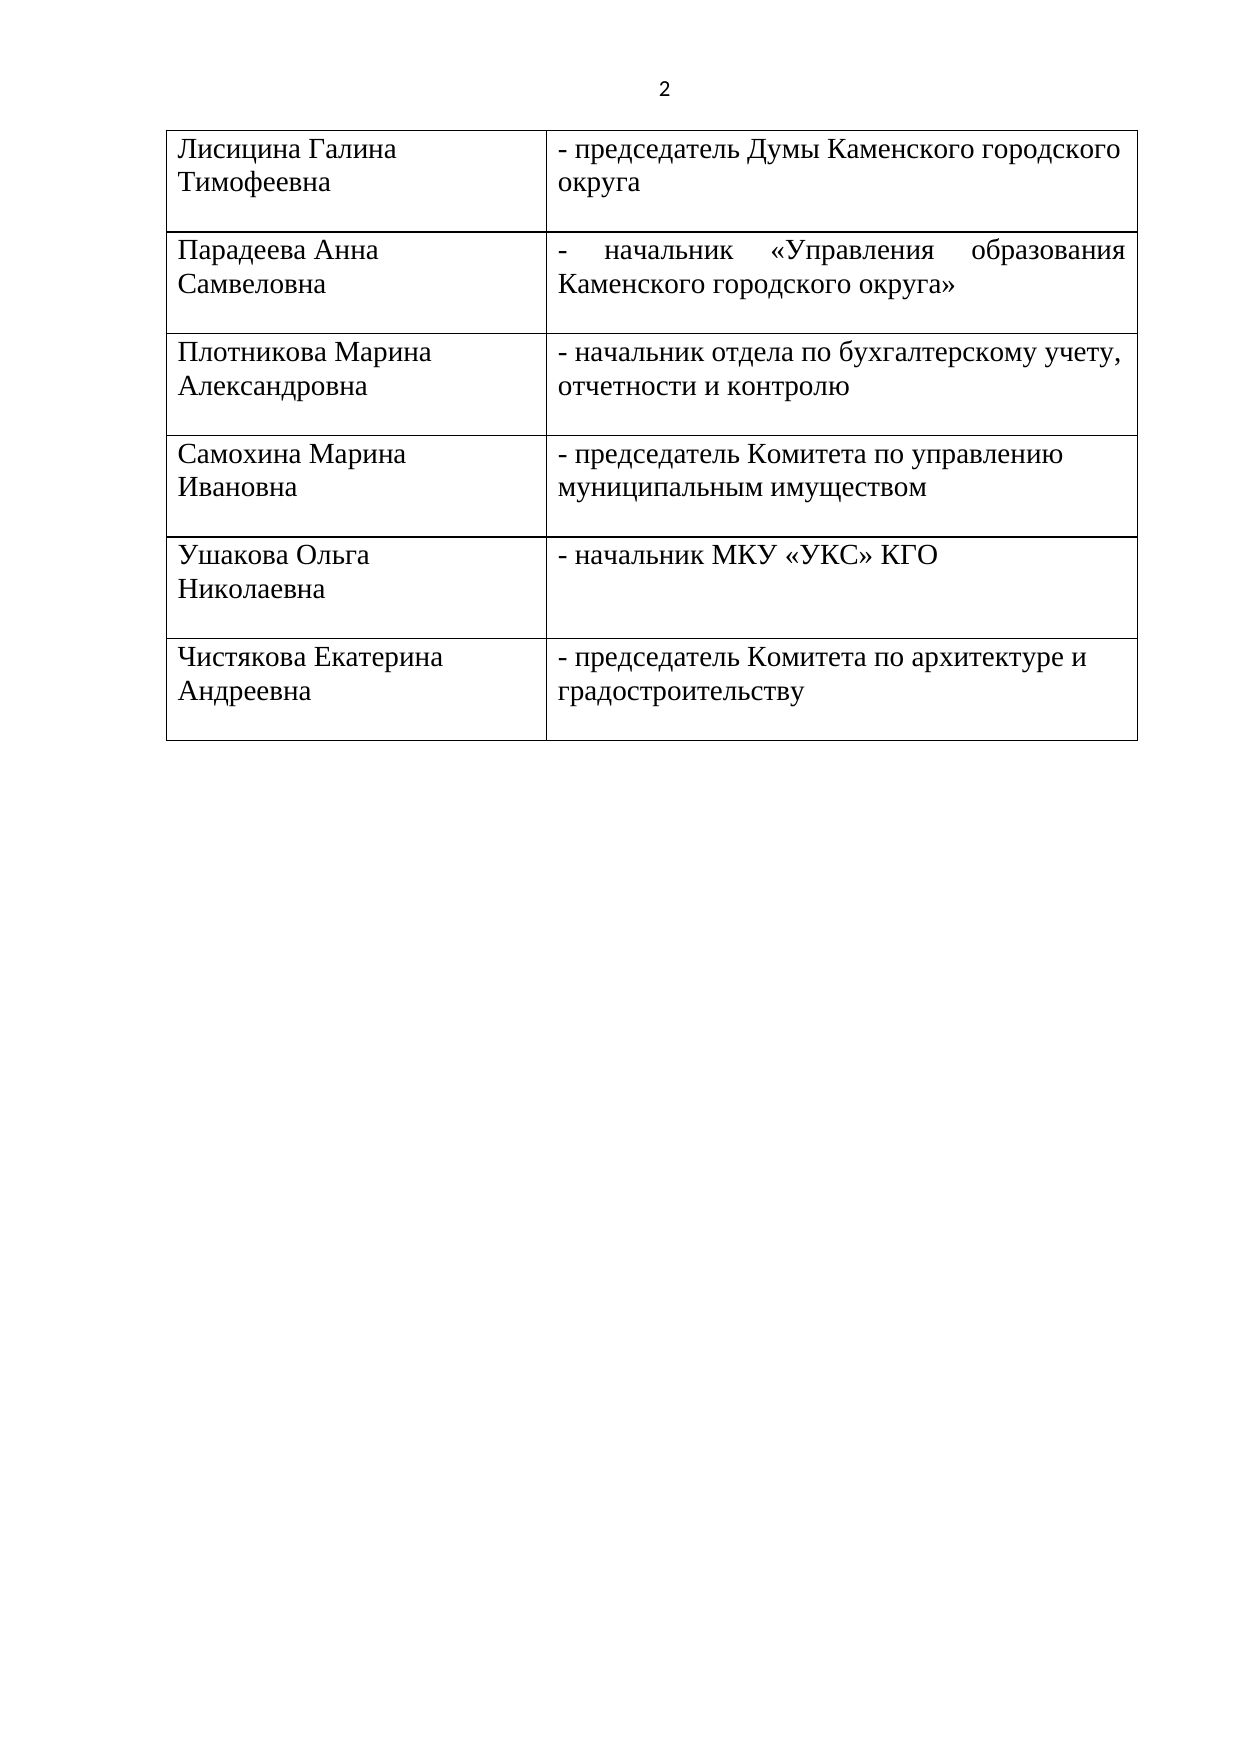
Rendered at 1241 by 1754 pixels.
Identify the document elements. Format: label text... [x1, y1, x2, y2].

table_cell Чистякова Екатерина Андреевна [167, 639, 546, 740]
table_cell - председатель Комитета по управлению муниципальным имуществом [547, 436, 1137, 536]
table_cell - начальник МКУ «УКС» КГО [547, 538, 1137, 638]
table_cell - начальник отдела по бухгалтерскому учету, отчетности и контролю [547, 334, 1137, 435]
table_cell - начальник «Управления образования Каменского городского округа» [547, 233, 1137, 333]
table_cell Парадеева Анна Самвеловна [167, 233, 546, 333]
table_cell Самохина Марина Ивановна [167, 436, 546, 536]
table_cell Плотникова Марина Александровна [167, 334, 546, 435]
table_cell - председатель Комитета по архитектуре и градостроительству [547, 639, 1137, 740]
table_cell Лисицина Галина Тимофеевна [167, 131, 546, 231]
table_cell - председатель Думы Каменского городского округа [547, 131, 1137, 231]
table_cell Ушакова Ольга Николаевна [167, 538, 546, 638]
